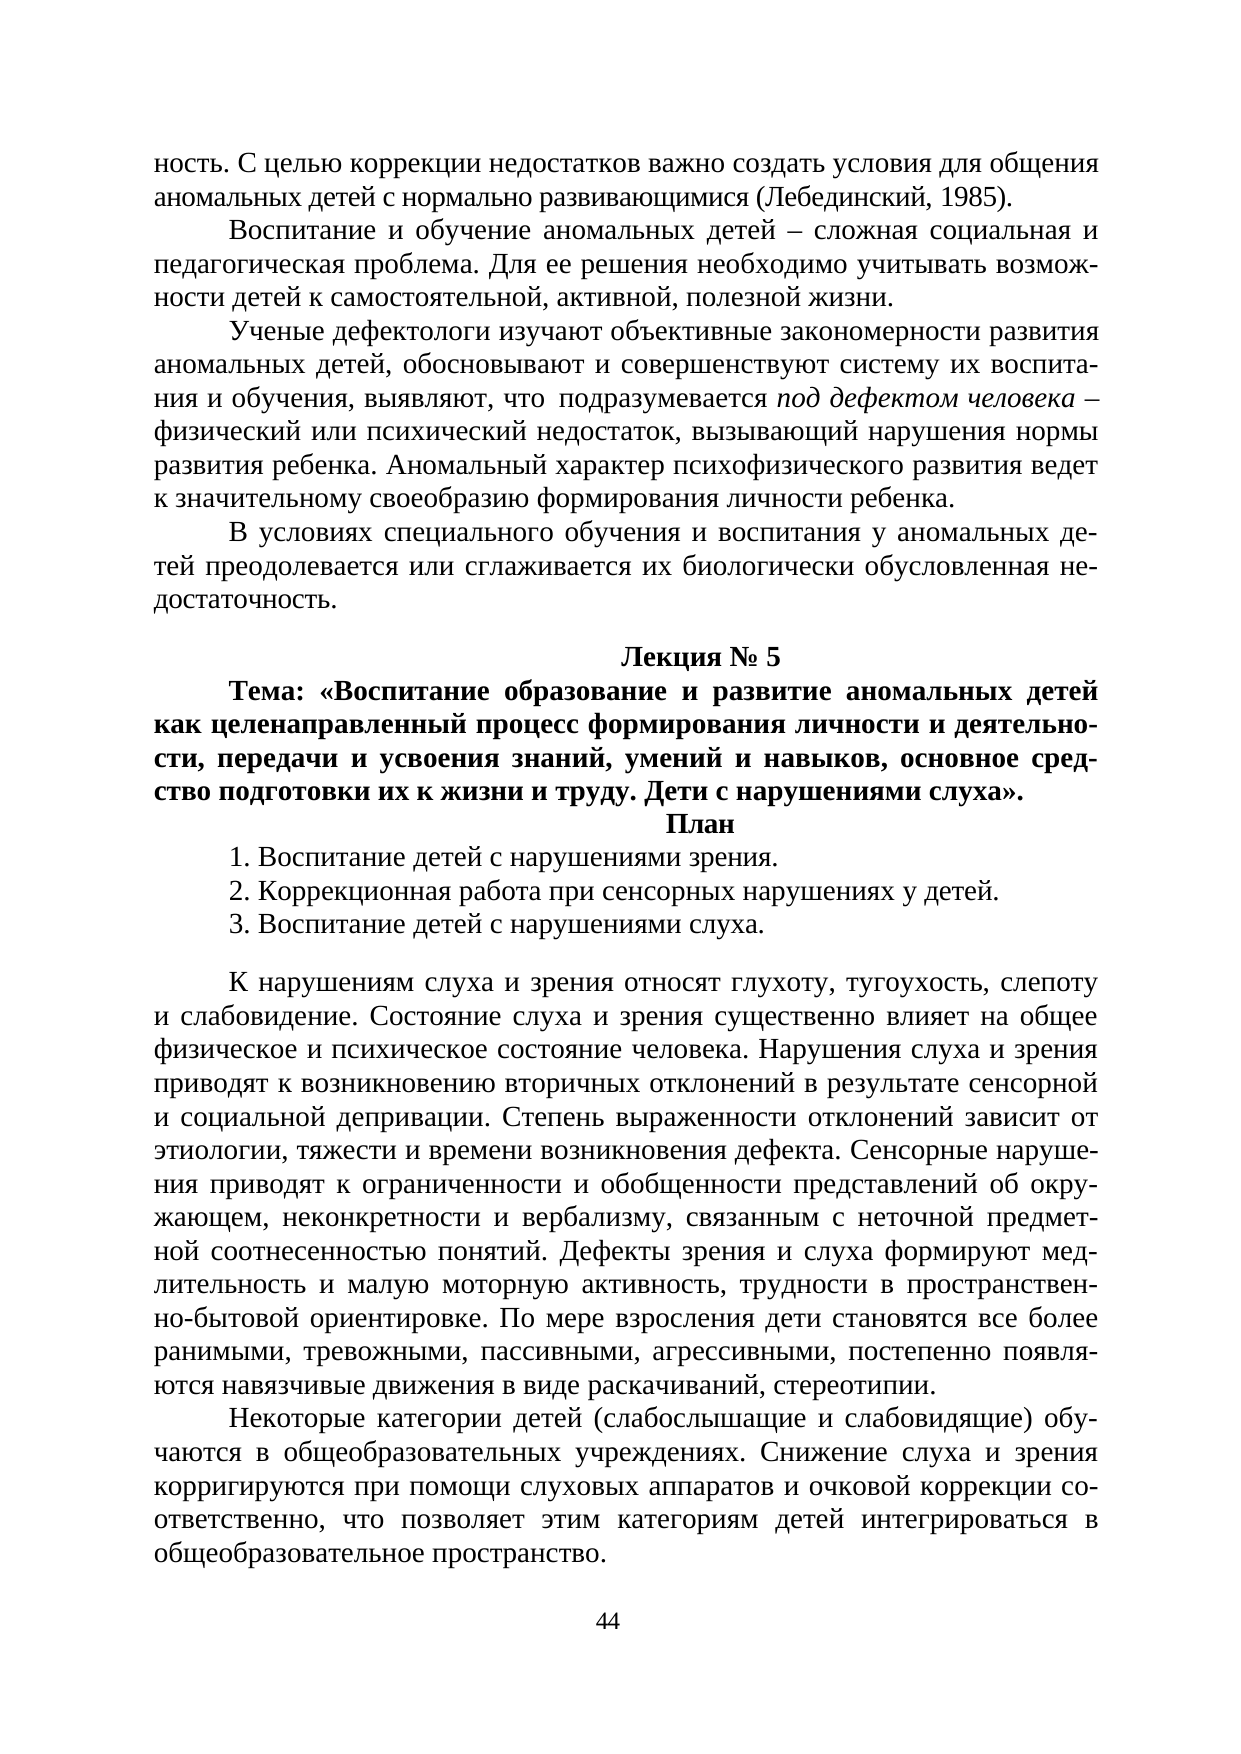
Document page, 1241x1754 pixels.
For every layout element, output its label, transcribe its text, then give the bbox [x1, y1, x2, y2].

text ность. С целью коррекции недостатков важно создать условия для общения аномальных детей с нормально развивающимися (Лебединский, 1985). [153, 145, 1099, 212]
list Коррекционная работа при сенсорных нарушениях у детей. [228, 873, 1196, 907]
text Тема: «Воспитание образование и развитие аномальных детей как целенаправленный процесс формирования личности и деятельно- сти, передачи и усвоения знаний, умений и навыков, основное сред- ство подготовки их к жизни и труду. Дети с нарушениями слуха». [153, 673, 1099, 807]
text Ученые дефектологи изучают объективные закономерности развития аномальных детей, обосновывают и совершенствуют систему их воспита- ния и обучения, выявляют, что подразумевается под дефектом человека – физический или психический недостаток, вызывающий нарушения нормы развития ребенка. Аномальный характер психофизического развития ведет к значительному своеобразию формирования личности ребенка. [153, 313, 1099, 514]
text План [591, 807, 1196, 840]
text К нарушениям слуха и зрения относят глухоту, тугоухость, слепоту и слабовидение. Состояние слуха и зрения существенно влияет на общее физическое и психическое состояние человека. Нарушения слуха и зрения приводят к возникновению вторичных отклонений в результате сенсорной и социальной депривации. Степень выраженности отклонений зависит от этиологии, тяжести и времени возникновения дефекта. Сенсорные наруше- ния приводят к ограниченности и обобщенности представлений об окру- жающем, неконкретности и вербализму, связанным с неточной предмет- ной соотнесенностью понятий. Дефекты зрения и слуха формируют мед- лительность и малую моторную активность, трудности в пространствен- но-бытовой ориентировке. По мере взросления дети становятся все более ранимыми, тревожными, пассивными, агрессивными, постепенно появля- ются навязчивые движения в виде раскачиваний, стереотипии. [153, 964, 1099, 1401]
text В условиях специального обучения и воспитания у аномальных де- тей преодолевается или сглаживается их биологически обусловленная не- достаточность. [153, 514, 1099, 615]
list Воспитание детей с нарушениями слуха. [228, 907, 1196, 941]
text Лекция № 5 [546, 639, 1196, 673]
list Воспитание детей с нарушениями зрения. [228, 840, 1196, 873]
text Воспитание и обучение аномальных детей – сложная социальная и педагогическая проблема. Для ее решения необходимо учитывать возмож- ности детей к самостоятельной, активной, полезной жизни. [153, 212, 1099, 313]
text Некоторые категории детей (слабослышащие и слабовидящие) обу- чаются в общеобразовательных учреждениях. Снижение слуха и зрения корригируются при помощи слуховых аппаратов и очковой коррекции со- ответственно, что позволяет этим категориям детей интегрироваться в общеобразовательное пространство. [153, 1401, 1099, 1568]
